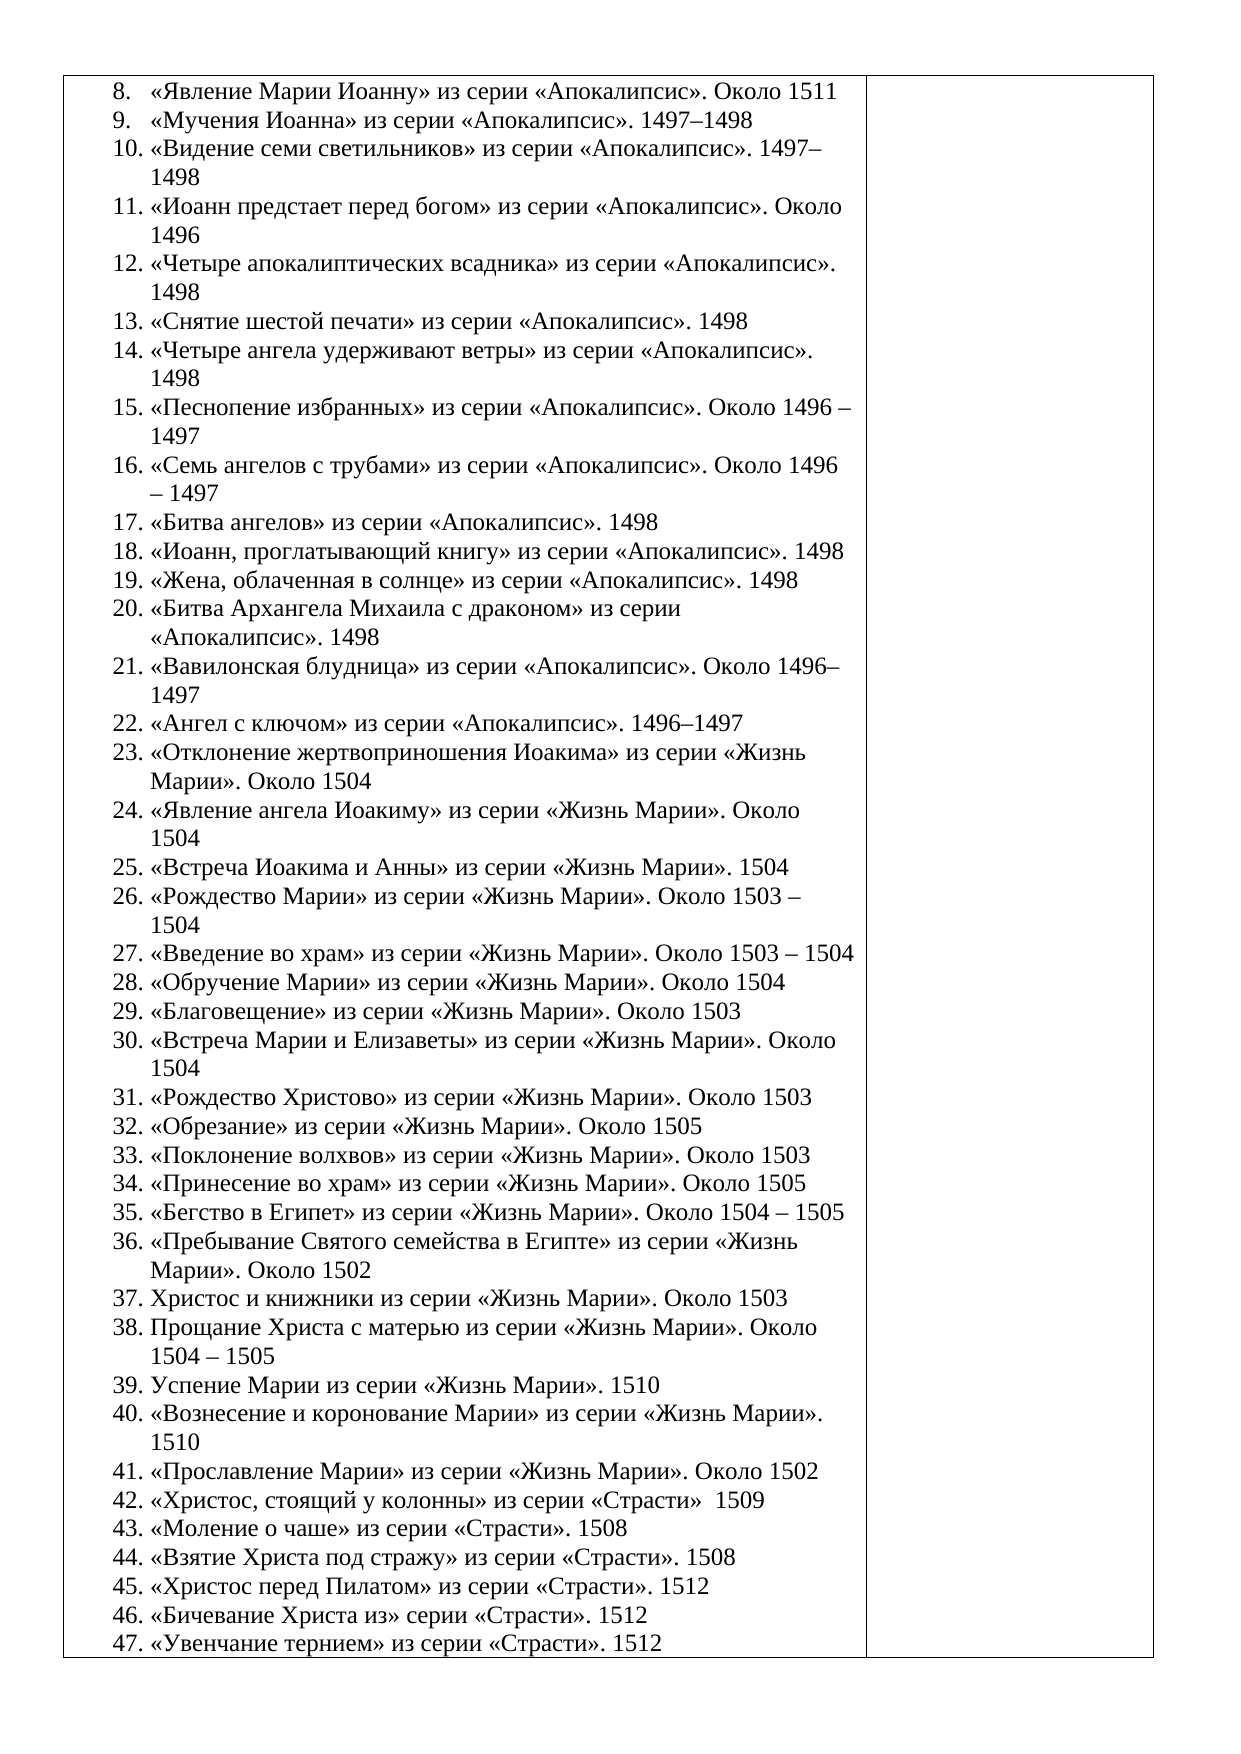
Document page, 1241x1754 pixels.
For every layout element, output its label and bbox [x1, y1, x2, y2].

table_cell [867, 76, 1153, 1657]
table_cell [64, 76, 866, 1657]
